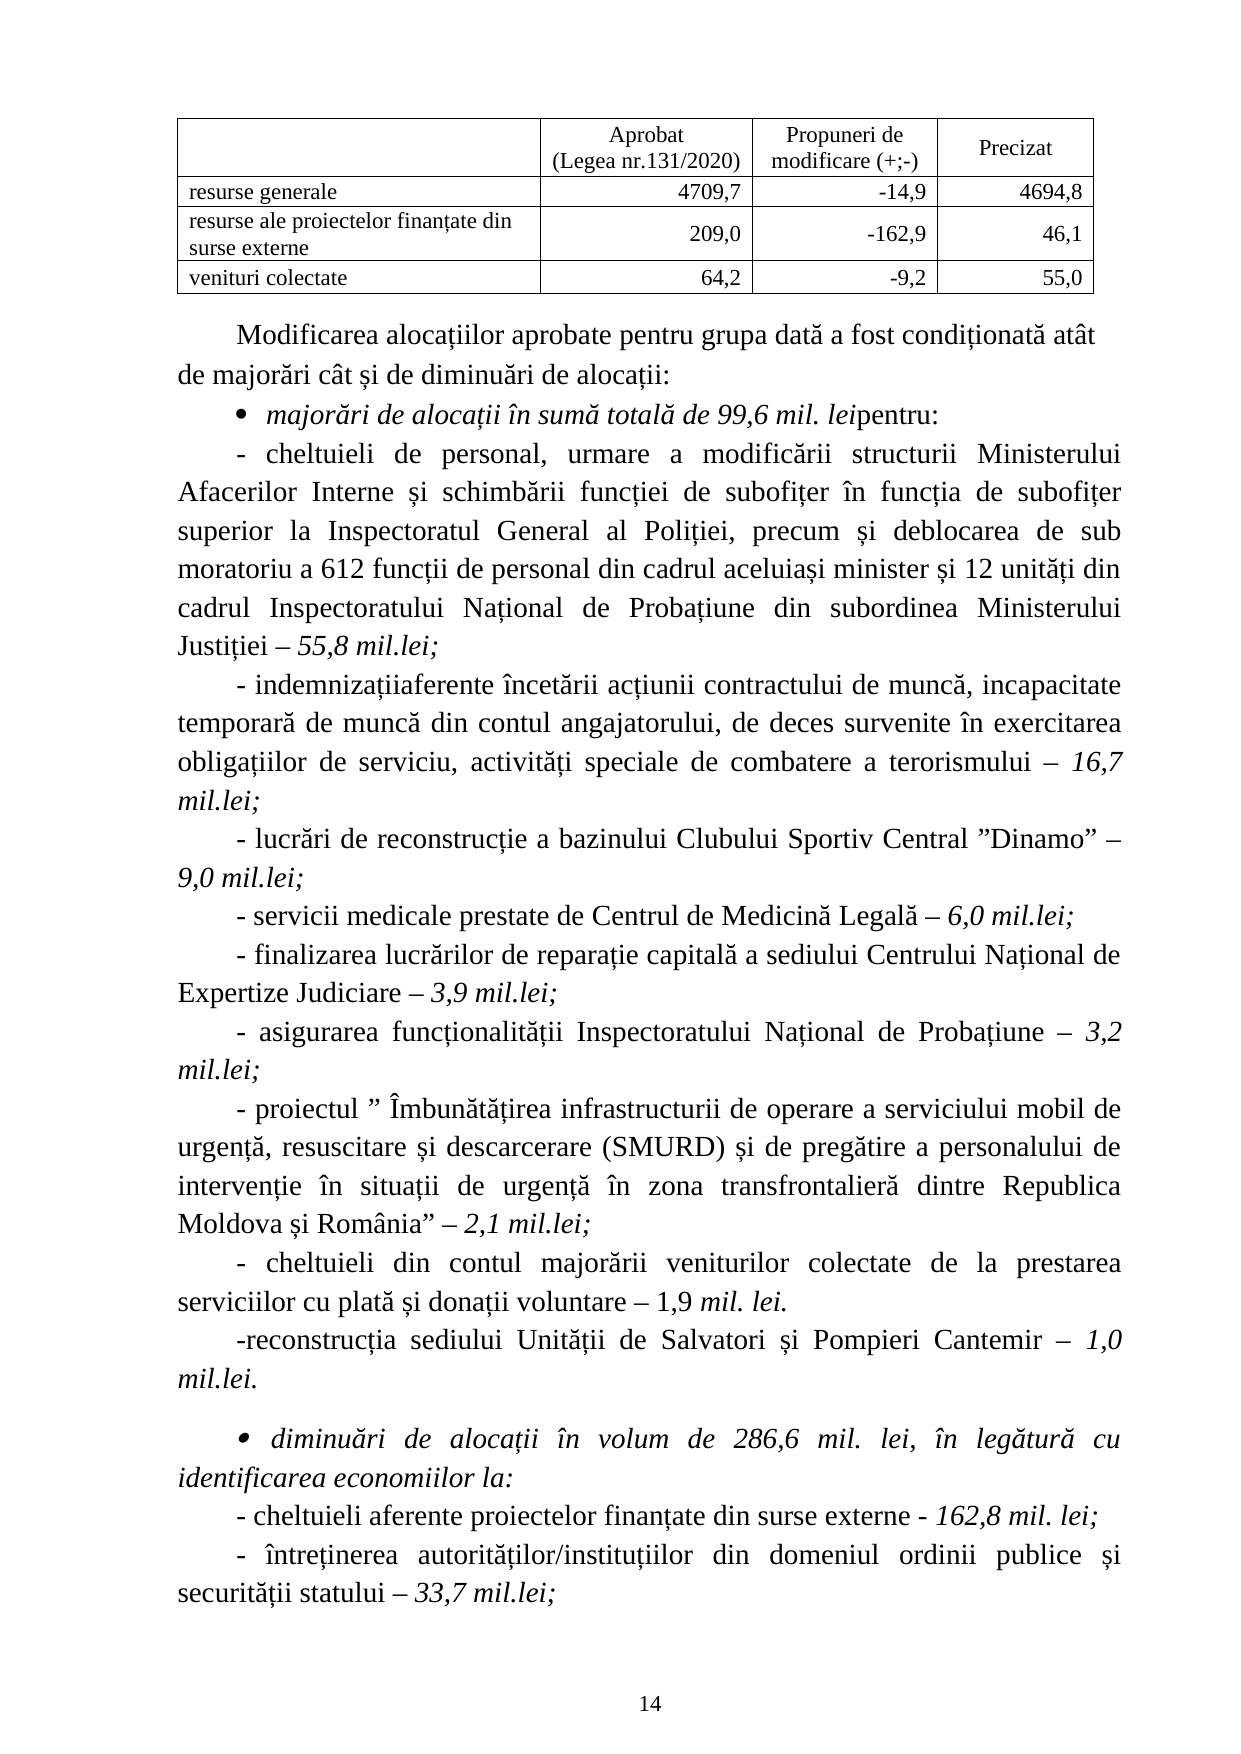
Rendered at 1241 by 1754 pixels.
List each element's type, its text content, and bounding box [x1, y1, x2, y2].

table_cell -162,9 [753, 207, 937, 260]
table_cell venituri colectate [178, 261, 540, 293]
table_cell 64,2 [541, 261, 752, 293]
table_header [178, 119, 540, 176]
text - cheltuieli de personal, urmare a modificării structurii Ministerului Afacerilor Interne și schimbării funcției de subofițer în funcția de subofițer superior la Inspectoratul General al Poliției, precum și deblocarea de sub moratoriu a 612 funcții de personal din cadrul aceluiași minister și 12 unități din cadrul Inspectoratului Național de Probațiune din subordinea Ministerului Justiției – 55,8 mil.lei; [177, 436, 1122, 662]
table_cell 209,0 [541, 207, 752, 260]
text Modificarea alocațiilor aprobate pentru grupa dată a fost condiționată atât de majorări cât și de diminuări de alocații: [177, 317, 1122, 391]
list diminuări de alocații în volum de 286,6 mil. lei, în legătură cu identificarea economiilor la: [177, 1421, 1122, 1493]
table_cell resurse ale proiectelor finanțate din surse externe [178, 207, 540, 260]
table_cell 55,0 [938, 261, 1093, 293]
text - proiectul ” Îmbunătățirea infrastructurii de operare a serviciului mobil de urgență, resuscitare și descarcerare (SMURD) și de pregătire a personalului de intervenție în situații de urgență în zona transfrontalieră dintre Republica Moldova și România” – 2,1 mil.lei; [177, 1091, 1122, 1240]
table_cell 46,1 [938, 207, 1093, 260]
list cheltuieli din contul majorării veniturilor colectate de la prestarea serviciilor cu plată și donații voluntare – 1,9 mil. lei. [177, 1245, 1123, 1317]
table_cell 4709,7 [541, 177, 752, 206]
text - asigurarea funcționalității Inspectoratului Național de Probațiune – 3,2 mil.lei; [177, 1014, 1122, 1086]
table_header Aprobat (Legea nr.131/2020) [541, 119, 752, 176]
list majorări de alocații în sumă totală de 99,6 mil. leipentru: [236, 397, 1122, 431]
table_header Precizat [938, 119, 1093, 176]
text -reconstrucția sediului Unității de Salvatori și Pompieri Cantemir – 1,0 mil.lei. [177, 1322, 1122, 1394]
text - servicii medicale prestate de Centrul de Medicină Legală – 6,0 mil.lei; [177, 898, 1122, 932]
text - finalizarea lucrărilor de reparație capitală a sediului Centrului Național de Expertize Judiciare – 3,9 mil.lei; [177, 937, 1122, 1009]
table_header Propuneri de modificare (+;-) [753, 119, 937, 176]
text - întreținerea autorităților/instituțiilor din domeniul ordinii publice și securității statului – 33,7 mil.lei; [177, 1537, 1122, 1609]
table_cell resurse generale [178, 177, 540, 206]
text - indemnizațiiaferente încetării acțiunii contractului de muncă, incapacitate temporară de muncă din contul angajatorului, de deces survenite în exercitarea obligațiilor de serviciu, activități speciale de combatere a terorismului – 16,7 mil.lei; [177, 667, 1122, 816]
table_cell -9,2 [753, 261, 937, 293]
list - cheltuieli aferente proiectelor finanțate din surse externe - 162,8 mil. lei; [177, 1498, 1122, 1532]
text - lucrări de reconstrucție a bazinului Clubului Sportiv Central ”Dinamo” – 9,0 mil.lei; [177, 821, 1122, 893]
table_cell 4694,8 [938, 177, 1093, 206]
table_cell -14,9 [753, 177, 937, 206]
